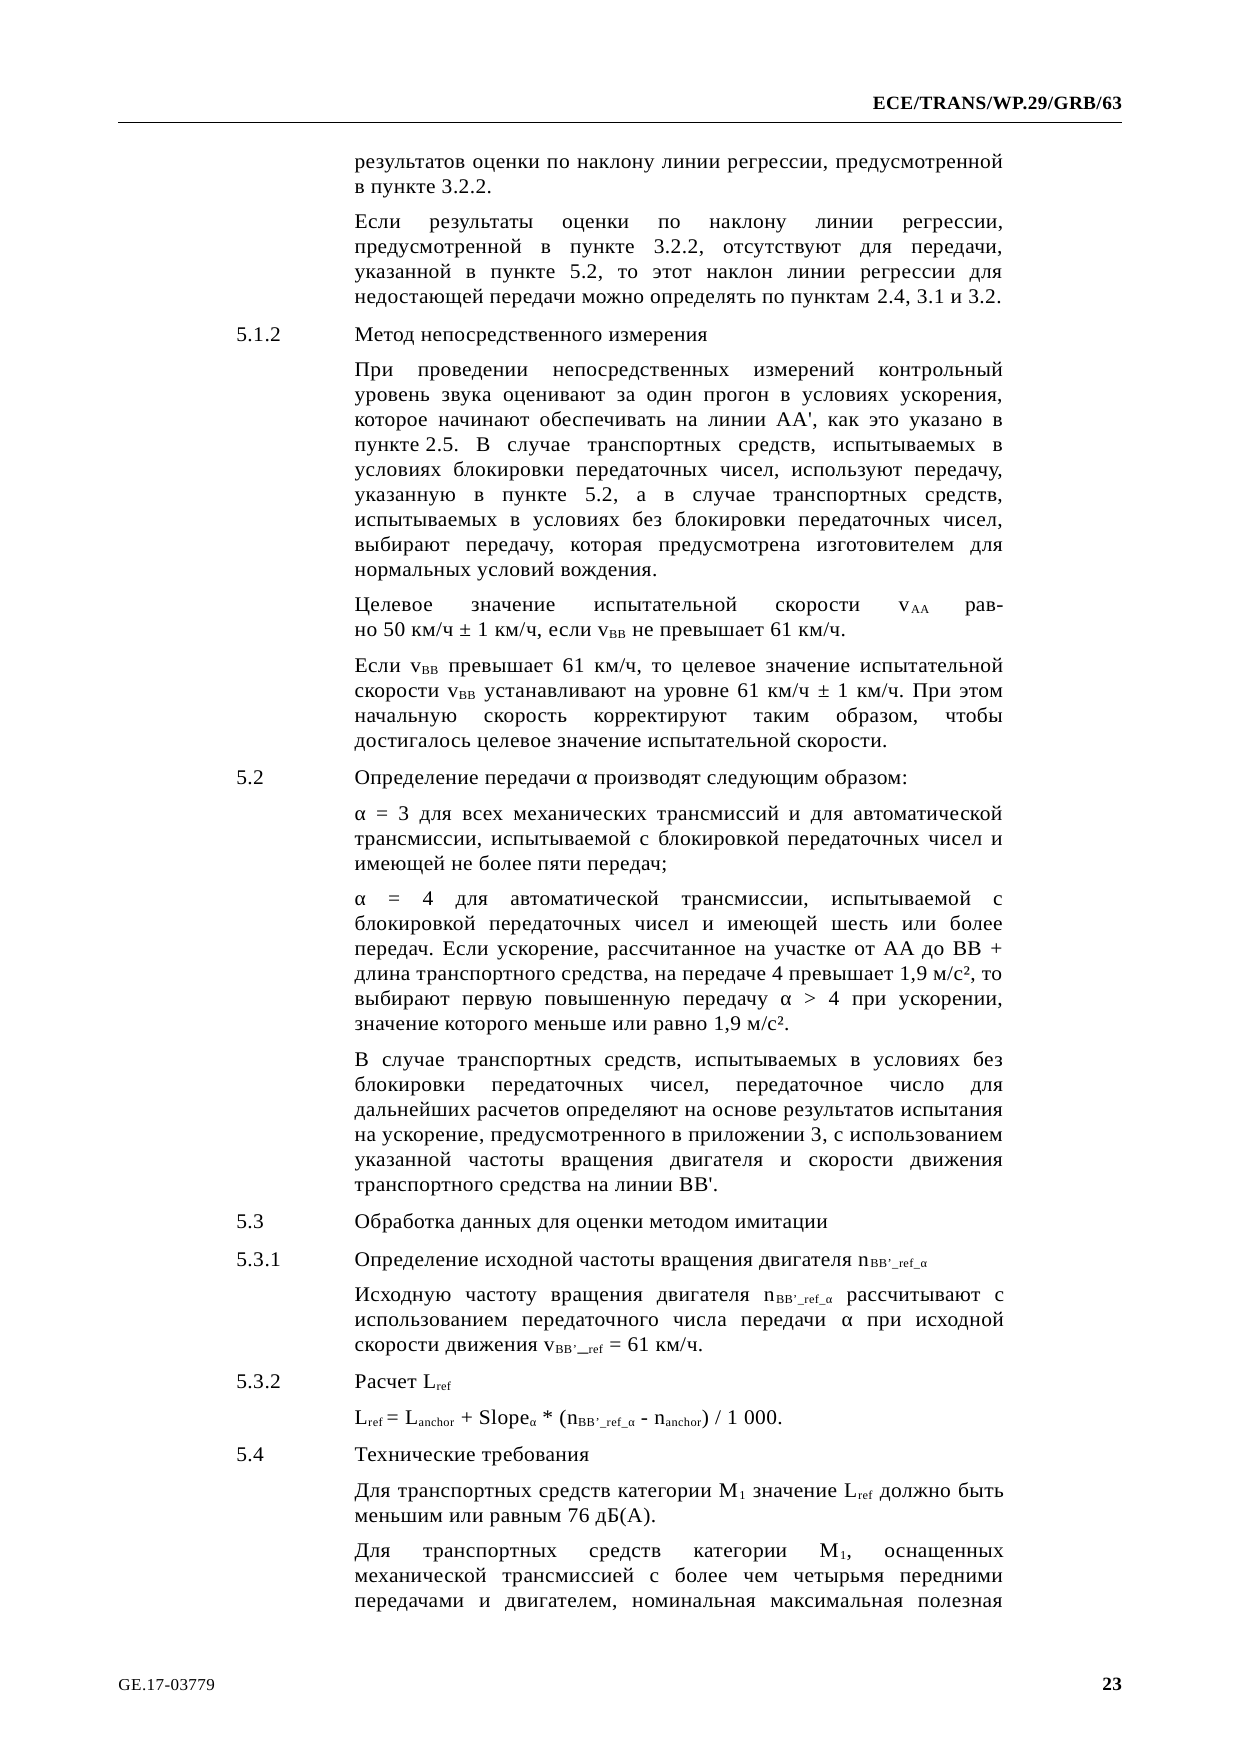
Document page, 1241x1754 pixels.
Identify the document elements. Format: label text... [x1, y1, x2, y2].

text Lref = Lanchor + Slopeα * (nBB’_ref_α - nanchor) / 1 000. [354, 1404, 1004, 1429]
text Если vBB превышает 61 км/ч, то целевое значение испытательной скорости vBB устанавливают на уровне 61 км/ч ± 1 км/ч. При этом начальную скорость корректируют таким образом, чтобы достигалось целевое значение испытательной скорости. [354, 652, 1004, 752]
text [354, 1537, 1004, 1612]
text 5.1.2 Метод непосредственного измерения [236, 321, 1004, 346]
text Исходную частоту вращения двигателя nBB’_ref_α рассчитывают с использованием передаточного числа передачи α при исходной скорости движения vBB’_ref = 61 км/ч. [354, 1281, 1004, 1356]
text 5.2 Определение передачи α производят следующим образом: [236, 764, 1004, 789]
text 5.4 Технические требования [236, 1441, 1004, 1466]
text Если результаты оценки по наклону линии регрессии, предусмотренной в пункте 3.2.2, отсутствуют для передачи, указанной в пункте 5.2, то этот наклон линии регрессии для недостающей передачи можно определять по пунктам 2.4, 3.1 и 3.2. [354, 208, 1004, 308]
text Для транспортных средств категории М1 значение Lref должно быть меньшим или равным 76 дБ(А). [354, 1477, 1004, 1527]
text 5.3 Обработка данных для оценки методом имитации [236, 1208, 1004, 1233]
text α = 4 для автоматической трансмиссии, испытываемой с блокировкой передаточных чисел и имеющей шесть или более передач. Если ускорение, рассчитанное на участке от AA до BB + длина транспортного средства, на передаче 4 превышает 1,9 м/с², то выбирают первую повышенную передачу α > 4 при ускорении, значение которого меньше или равно 1,9 м/с². [354, 885, 1004, 1035]
text При проведении непосредственных измерений контрольный уровень звука оценивают за один прогон в условиях ускорения, которое начинают обеспечивать на линии AA', как это указано в пункте 2.5. В случае транспортных средств, испытываемых в условиях блокировки передаточных чисел, используют передачу, указанную в пункте 5.2, а в случае транспортных средств, испытываемых в условиях без блокировки передаточных чисел, выбирают передачу, которая предусмотрена изготовителем для нормальных условий вождения. [354, 356, 1004, 581]
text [354, 148, 1004, 198]
text Целевое значение испытательной скорости vAA рав- но 50 км/ч ± 1 км/ч, если vBB не превышает 61 км/ч. [354, 591, 1004, 641]
text В случае транспортных средств, испытываемых в условиях без блокировки передаточных чисел, передаточное число для дальнейших расчетов определяют на основе результатов испытания на ускорение, предусмотренного в приложении 3, с использованием указанной частоты вращения двигателя и скорости движения транспортного средства на линии BB'. [354, 1046, 1004, 1196]
text 5.3.2 Расчет Lref [236, 1368, 1004, 1393]
text 5.3.1 Определение исходной частоты вращения двигателя nBB’_ref_α [236, 1246, 1004, 1271]
text α = 3 для всех механических трансмиссий и для автоматической трансмиссии, испытываемой с блокировкой передаточных чисел и имеющей не более пяти передач; [354, 800, 1004, 875]
